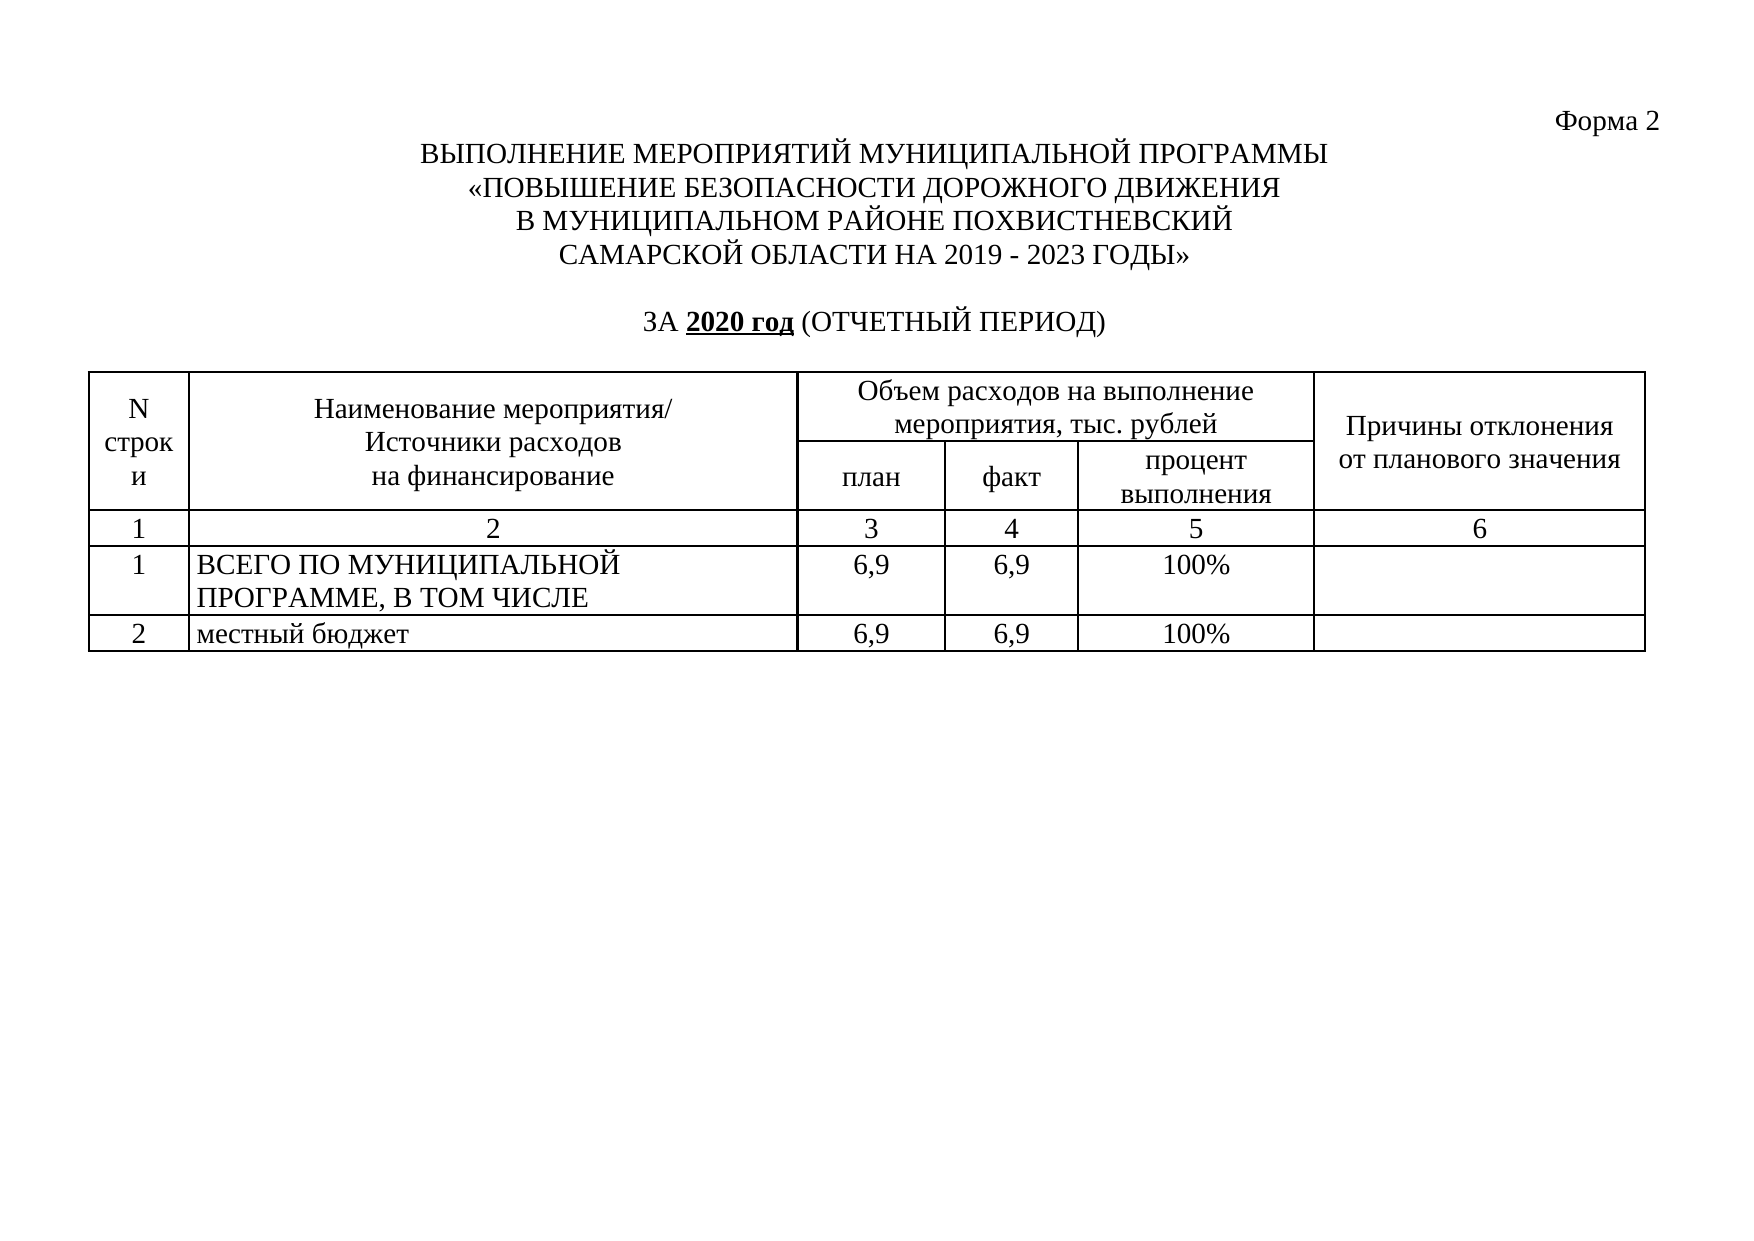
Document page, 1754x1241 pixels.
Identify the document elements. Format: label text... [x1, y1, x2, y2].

table_cell 6 [1315, 511, 1644, 545]
text ЗА 2020 год (ОТЧЕТНЫЙ ПЕРИОД) [89, 304, 1660, 337]
table_cell 1 [90, 511, 188, 545]
table_cell 6,9 [946, 547, 1077, 614]
table_cell процент выполнения [1079, 442, 1313, 509]
table_cell 3 [799, 511, 944, 545]
table_header Причины отклонения от планового значения [1315, 373, 1644, 509]
table_cell 100% [1079, 547, 1313, 614]
subtitle САМАРСКОЙ ОБЛАСТИ НА 2019 - 2023 ГОДЫ» [89, 237, 1660, 270]
table_cell местный бюджет [190, 616, 796, 650]
table_cell [1315, 547, 1644, 614]
text Форма 2 [89, 103, 1660, 136]
table_header Объем расходов на выполнение мероприятия, тыс. рублей [799, 373, 1313, 440]
table_cell план [799, 442, 944, 509]
table_cell 6,9 [946, 616, 1077, 650]
table_cell факт [946, 442, 1077, 509]
table_cell 2 [190, 511, 796, 545]
table_cell 2 [90, 616, 188, 650]
table_cell 100% [1079, 616, 1313, 650]
table_cell 6,9 [799, 547, 944, 614]
table_cell 4 [946, 511, 1077, 545]
subtitle «ПОВЫШЕНИЕ БЕЗОПАСНОСТИ ДОРОЖНОГО ДВИЖЕНИЯ В МУНИЦИПАЛЬНОМ РАЙОНЕ ПОХВИСТНЕВСКИЙ [89, 170, 1660, 237]
text ВЫПОЛНЕНИЕ МЕРОПРИЯТИЙ МУНИЦИПАЛЬНОЙ ПРОГРАММЫ [89, 136, 1660, 170]
table_header Наименование мероприятия/ Источники расходов на финансирование [190, 373, 796, 509]
table_cell 1 [90, 547, 188, 614]
table_cell [1315, 616, 1644, 650]
table_cell ВСЕГО ПО МУНИЦИПАЛЬНОЙ ПРОГРАММЕ, В ТОМ ЧИСЛЕ [190, 547, 796, 614]
table_cell 5 [1079, 511, 1313, 545]
table_cell 6,9 [799, 616, 944, 650]
table_header N строки [90, 373, 188, 509]
